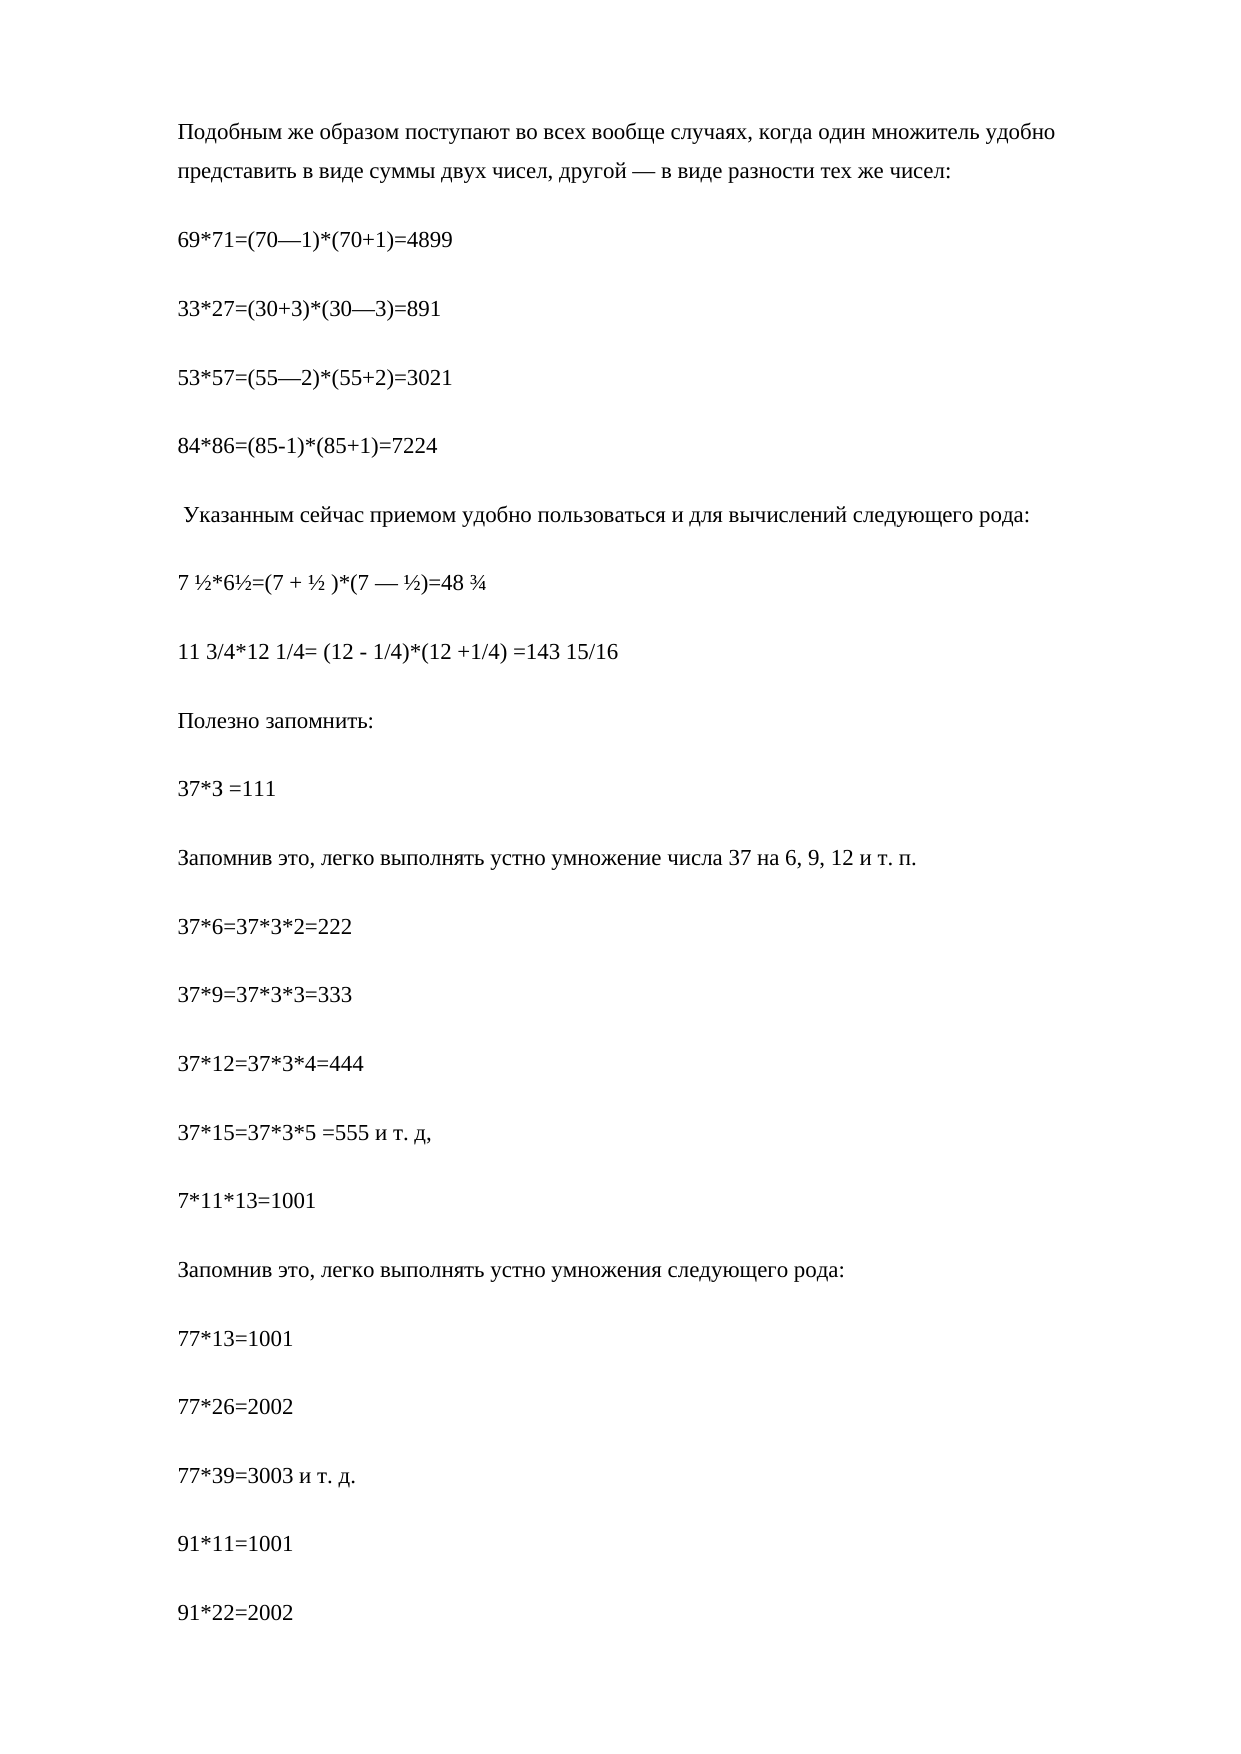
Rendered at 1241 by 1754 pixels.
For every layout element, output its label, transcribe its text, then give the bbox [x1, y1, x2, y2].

text Запомнив это, легко выполнять устно умножения следующего рода: [177, 1256, 1152, 1282]
text Полезно запомнить: [177, 707, 1152, 733]
text 77*26=2002 [177, 1393, 1152, 1419]
text 77*13=1001 [177, 1324, 1152, 1351]
text Запомнив это, легко выполнять устно умножение числа 37 на 6, 9, 12 и т. п. [177, 844, 1152, 870]
text 37*15=37*3*5 =555 и т. д, [177, 1119, 1152, 1145]
text 84*86=(85-1)*(85+1)=7224 [177, 432, 1152, 458]
text 33*27=(30+3)*(30—3)=891 [177, 295, 1152, 321]
text 91*22=2002 [177, 1599, 1152, 1626]
text 53*57=(55—2)*(55+2)=3021 [177, 363, 1152, 390]
text 37*9=37*3*3=333 [177, 981, 1152, 1008]
text 37*12=37*3*4=444 [177, 1050, 1152, 1076]
text 11 3/4*12 1/4= (12 - 1/4)*(12 +1/4) =143 15/16 [177, 638, 1152, 664]
text 69*71=(70—1)*(70+1)=4899 [177, 226, 1152, 253]
text Указанным сейчас приемом удобно пользоваться и для вычислений следующего рода: [177, 501, 1152, 527]
text 37*6=37*3*2=222 [177, 913, 1152, 939]
text 77*39=3003 и т. д. [177, 1462, 1152, 1488]
text 7 ½*6½=(7 + ½ )*(7 — ½)=48 ¾ [177, 569, 1152, 596]
text 37*З =111 [177, 775, 1152, 802]
text 7*11*13=1001 [177, 1187, 1152, 1214]
text Подобным же образом поступают во всех вообще случаях, когда один множитель удобно представить в виде суммы двух чисел, другой — в виде разности тех же чисел: [177, 118, 1152, 184]
text 91*11=1001 [177, 1531, 1152, 1557]
